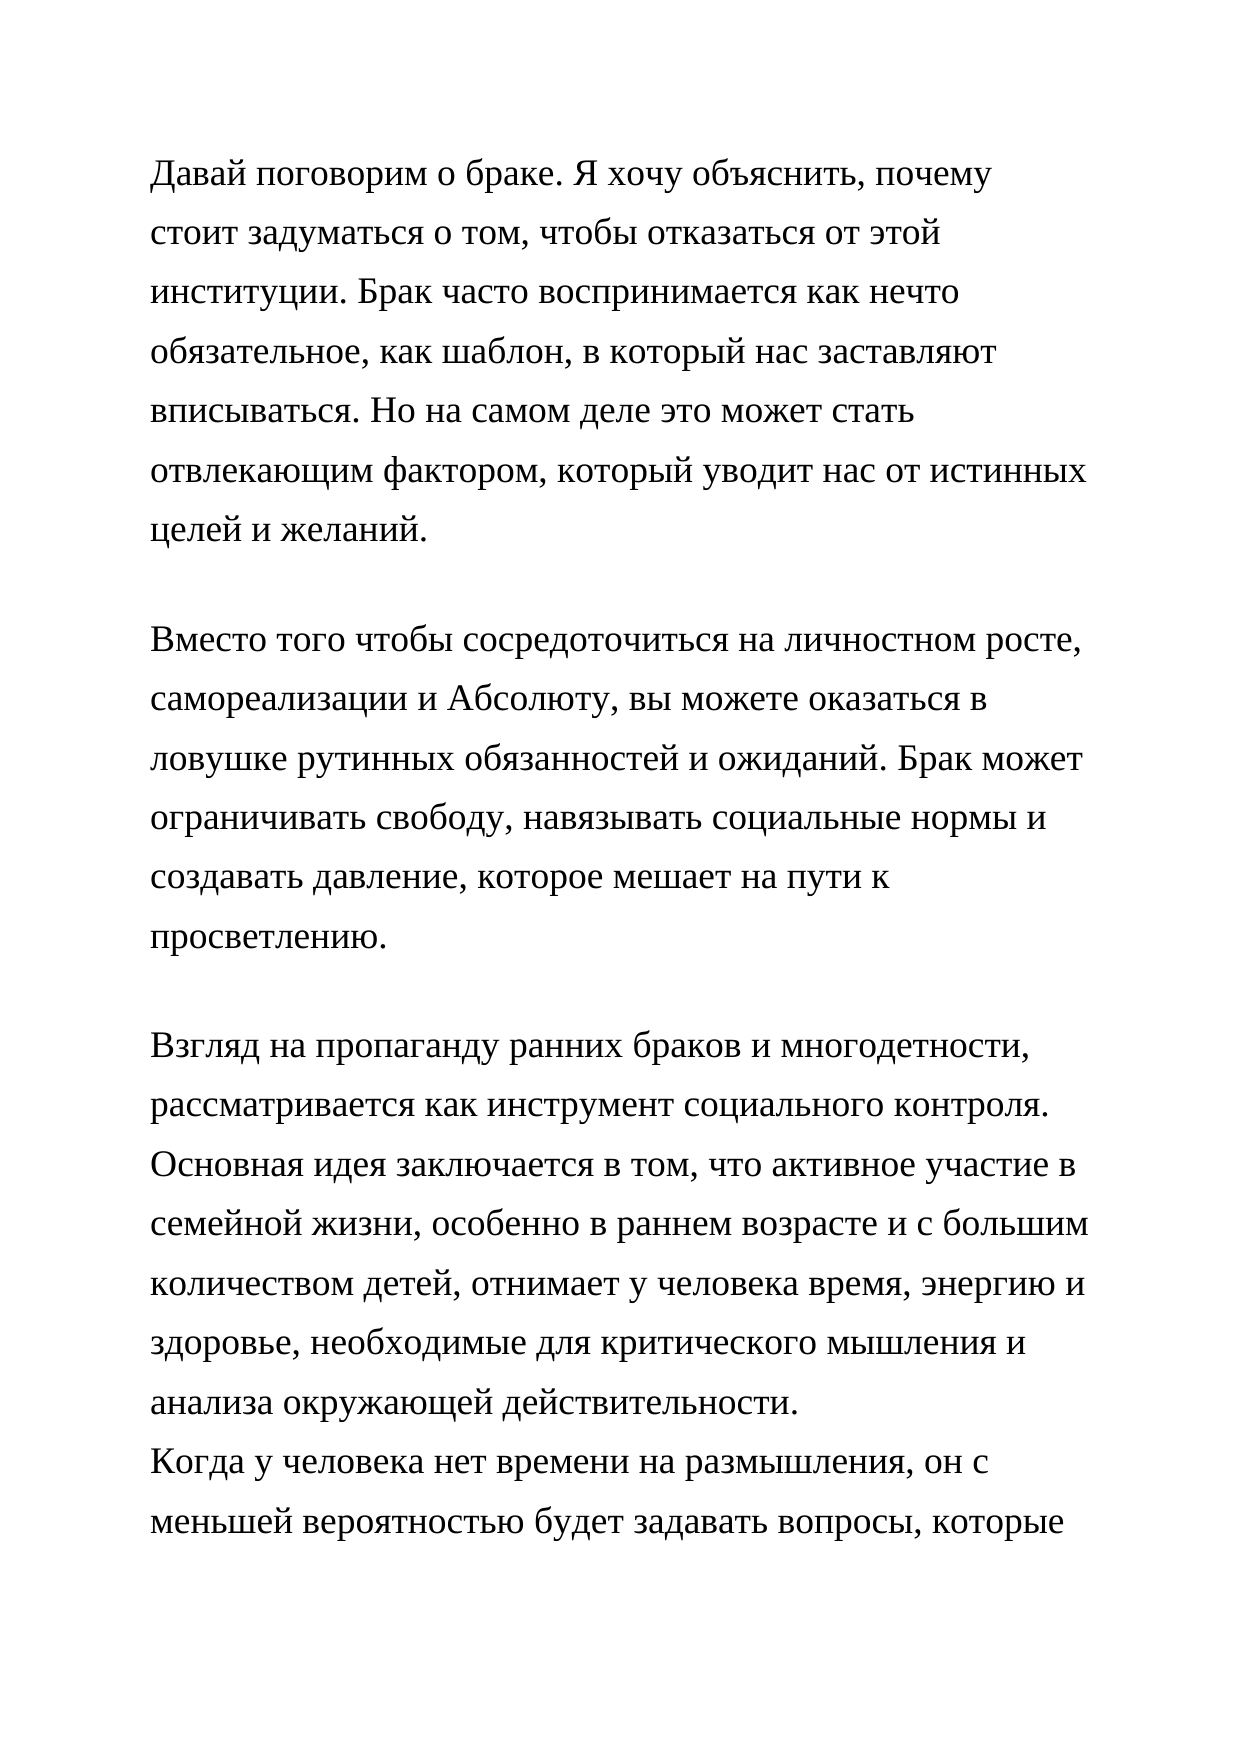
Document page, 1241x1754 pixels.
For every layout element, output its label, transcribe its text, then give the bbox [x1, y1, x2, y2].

text Давай поговорим о браке. Я хочу объяснить, почему стоит задуматься о том, чтобы отказаться от этой институции. Брак часто воспринимается как нечто обязательное, как шаблон, в который нас заставляют вписываться. Но на самом деле это может стать отвлекающим фактором, который уводит нас от истинных целей и желаний. [150, 150, 1090, 550]
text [150, 1439, 1090, 1541]
text Взгляд на пропаганду ранних браков и многодетности, рассматривается как инструмент социального контроля. Основная идея заключается в том, что активное участие в семейной жизни, особенно в раннем возрасте и с большим количеством детей, отнимает у человека время, энергию и здоровье, необходимые для критического мышления и анализа окружающей действительности. [150, 1022, 1090, 1422]
text Вместо того чтобы сосредоточиться на личностном росте, самореализации и Абсолюту, вы можете оказаться в ловушке рутинных обязанностей и ожиданий. Брак может ограничивать свободу, навязывать социальные нормы и создавать давление, которое мешает на пути к просветлению. [150, 616, 1090, 956]
